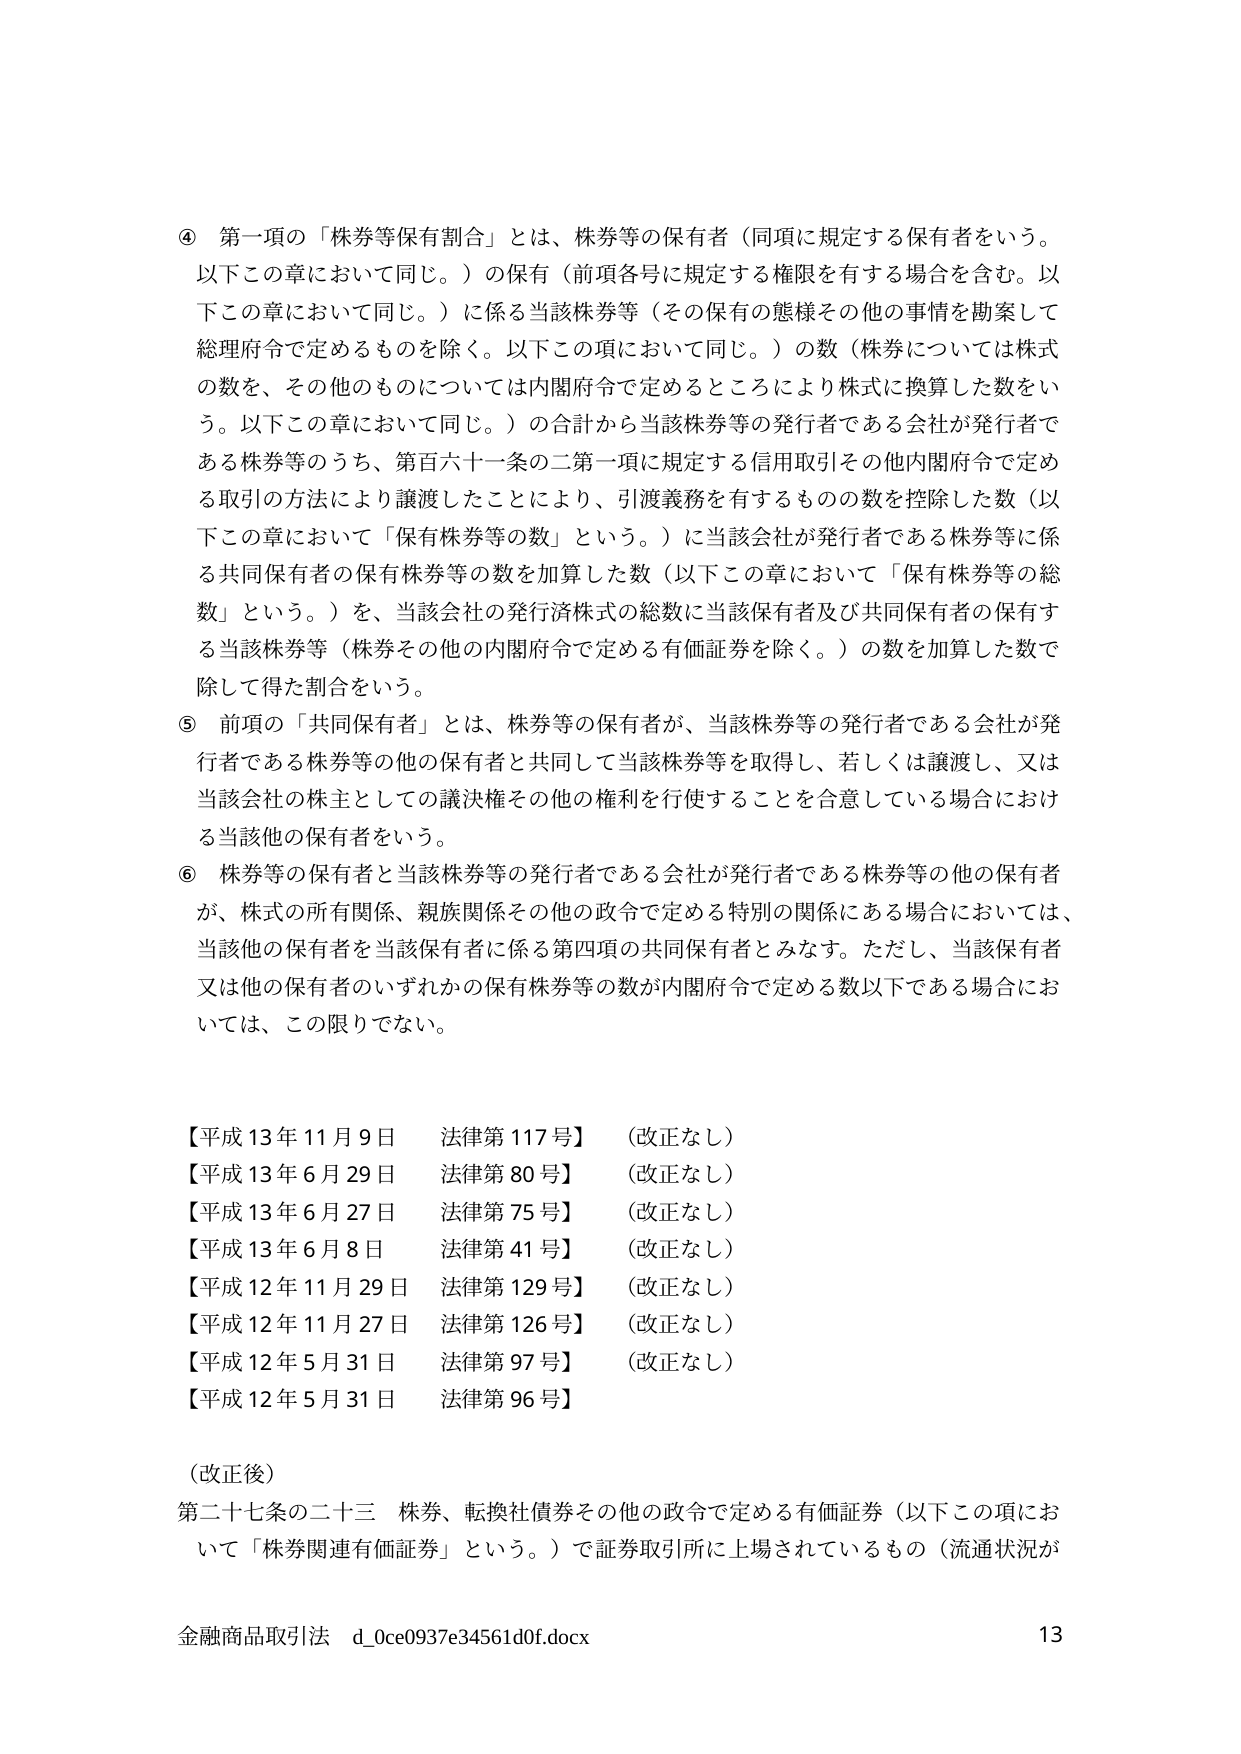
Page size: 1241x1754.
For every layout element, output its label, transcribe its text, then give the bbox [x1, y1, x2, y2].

text 【平成13年6月8日 法律第41号】 （改正なし） [177, 1229, 1063, 1267]
text ⑥ 株券等の保有者と当該株券等の発行者である会社が発行者である株券等の他の保有者が、株式の所有関係、親族関係その他の政令で定める特別の関係にある場合においては、当該他の保有者を当該保有者に係る第四項の共同保有者とみなす。ただし、当該保有者又は他の保有者のいずれかの保有株券等の数が内閣府令で定める数以下である場合においては、この限りでない。 [177, 854, 1063, 1042]
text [177, 1492, 1063, 1567]
text ④ 第一項の「株券等保有割合」とは、株券等の保有者（同項に規定する保有者をいう。以下この章において同じ。）の保有（前項各号に規定する権限を有する場合を含む。以下この章において同じ。）に係る当該株券等（その保有の態様その他の事情を勘案して総理府令で定めるものを除く。以下この項において同じ。）の数（株券については株式の数を、その他のものについては内閣府令で定めるところにより株式に換算した数をいう。以下この章において同じ。）の合計から当該株券等の発行者である会社が発行者である株券等のうち、第百六十一条の二第一項に規定する信用取引その他内閣府令で定める取引の方法により譲渡したことにより、引渡義務を有するものの数を控除した数（以下この章において「保有株券等の数」という。）に当該会社が発行者である株券等に係る共同保有者の保有株券等の数を加算した数（以下この章において「保有株券等の総数」という。）を、当該会社の発行済株式の総数に当該保有者及び共同保有者の保有する当該株券等（株券その他の内閣府令で定める有価証券を除く。）の数を加算した数で除して得た割合をいう。 [177, 217, 1063, 704]
text 【平成12年5月31日 法律第96号】 [177, 1379, 1063, 1417]
text 【平成13年6月29日 法律第80号】 （改正なし） [177, 1154, 1063, 1192]
text 【平成12年11月29日 法律第129号】 （改正なし） [177, 1267, 1063, 1304]
text 【平成12年5月31日 法律第97号】 （改正なし） [177, 1342, 1063, 1379]
text ⑤ 前項の「共同保有者」とは、株券等の保有者が、当該株券等の発行者である会社が発行者である株券等の他の保有者と共同して当該株券等を取得し、若しくは譲渡し、又は当該会社の株主としての議決権その他の権利を行使することを合意している場合における当該他の保有者をいう。 [177, 704, 1063, 854]
text （改正後） [177, 1454, 1063, 1492]
text 【平成13年6月27日 法律第75号】 （改正なし） [177, 1192, 1063, 1229]
text 【平成12年11月27日 法律第126号】 （改正なし） [177, 1304, 1063, 1342]
text 【平成13年11月9日 法律第117号】 （改正なし） [177, 1117, 1063, 1154]
